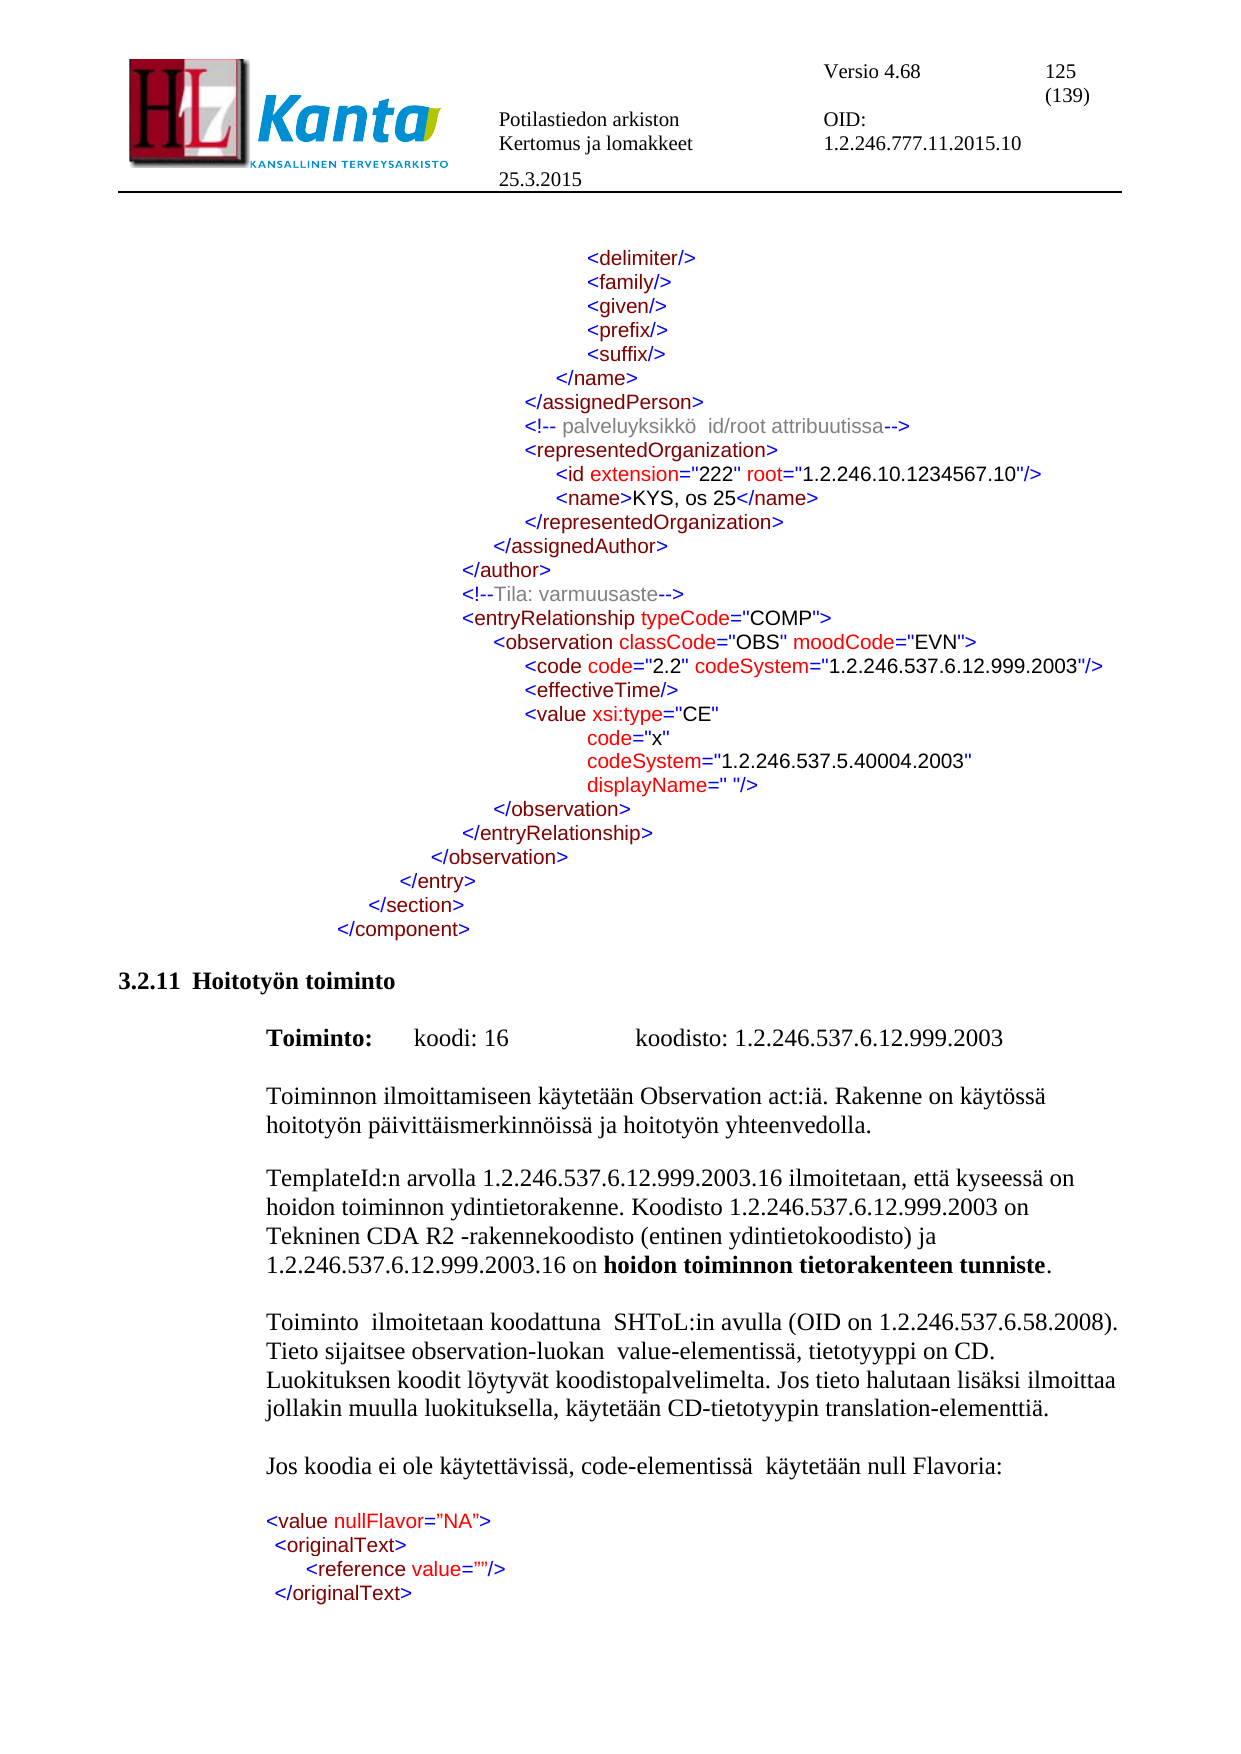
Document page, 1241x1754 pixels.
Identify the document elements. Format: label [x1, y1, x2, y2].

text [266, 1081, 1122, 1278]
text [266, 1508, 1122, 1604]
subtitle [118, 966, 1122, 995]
picture [274, 95, 288, 112]
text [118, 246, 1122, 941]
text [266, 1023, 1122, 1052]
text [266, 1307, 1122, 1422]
picture [129, 59, 448, 168]
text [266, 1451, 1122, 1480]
